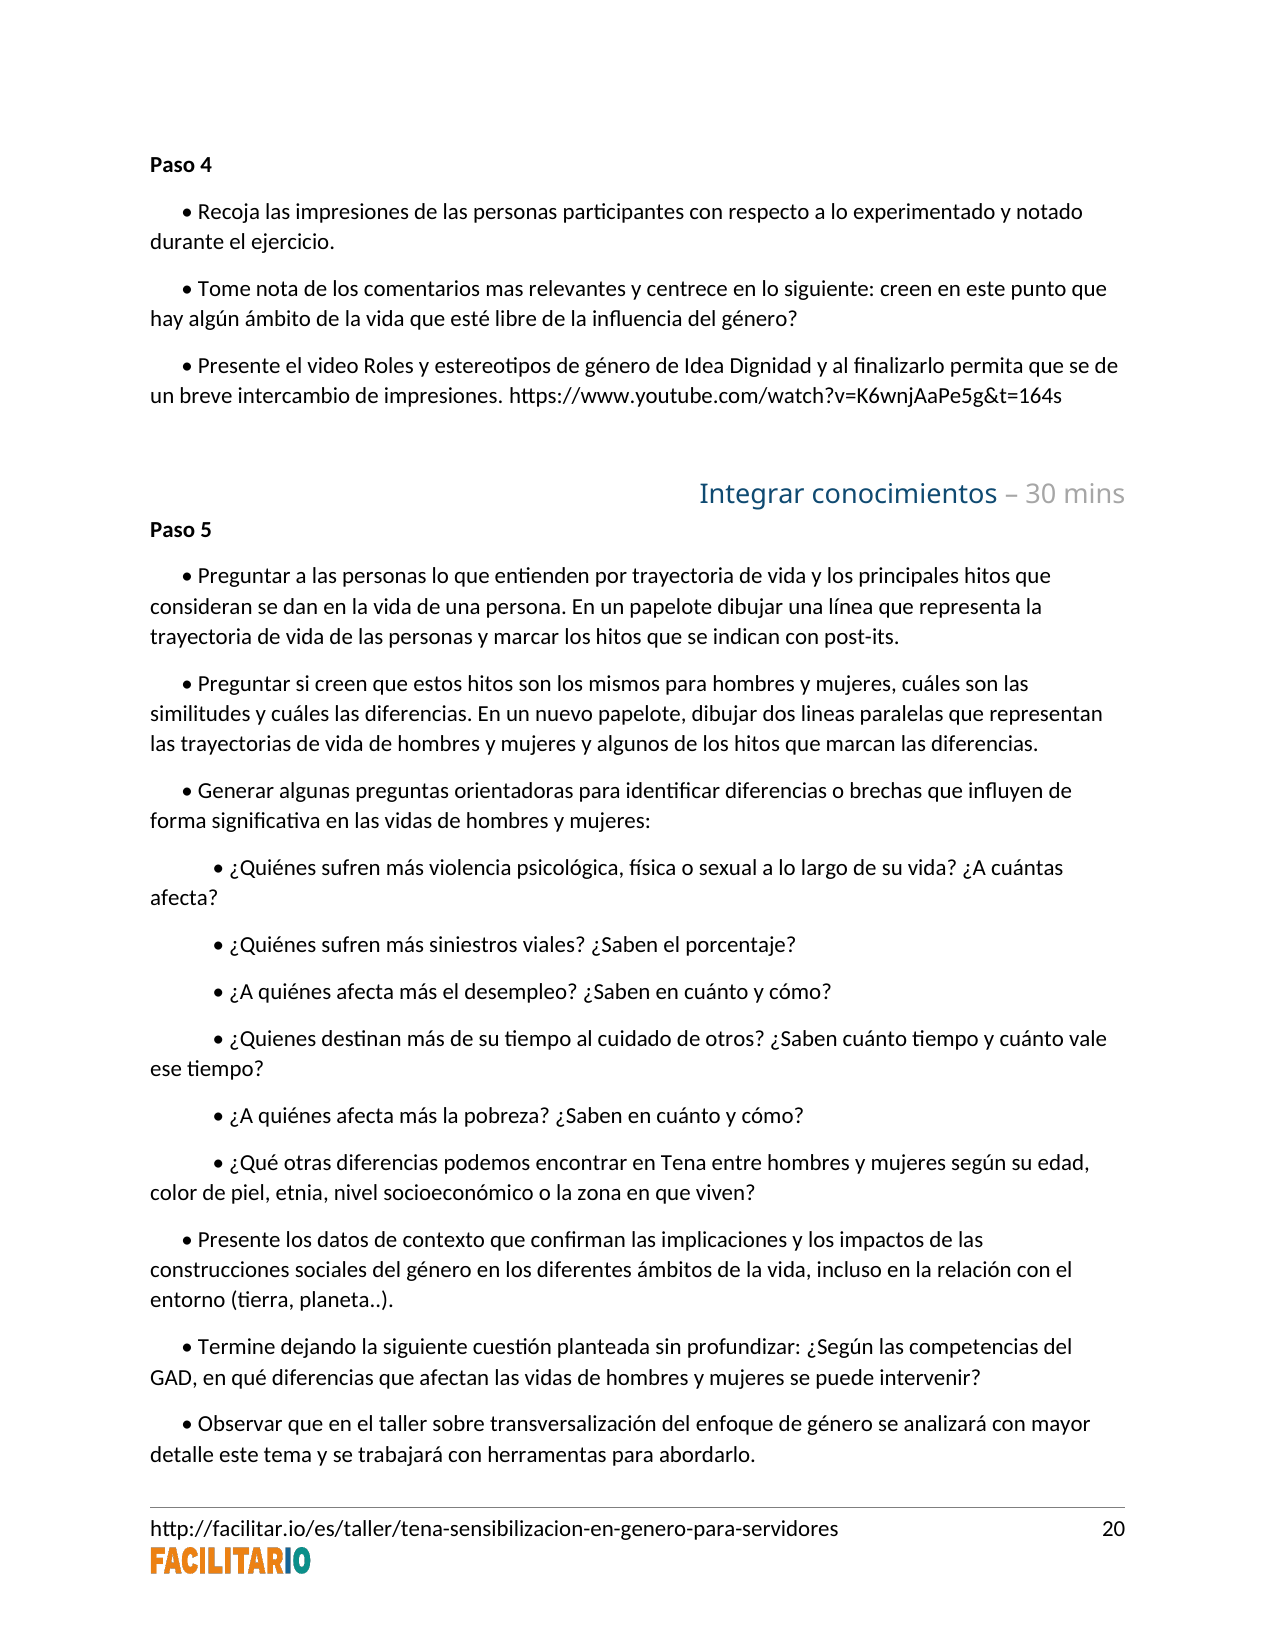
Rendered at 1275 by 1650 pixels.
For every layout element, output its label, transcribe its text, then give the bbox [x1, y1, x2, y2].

text • ¿Quiénes sufren más siniestros viales? ¿Saben el porcentaje? [150, 930, 1125, 958]
text • Termine dejando la siguiente cuestión planteada sin profundizar: ¿Según las competencias del GAD, en qué diferencias que afectan las vidas de hombres y mujeres se puede intervenir? [150, 1332, 1125, 1391]
text • Generar algunas preguntas orientadoras para identificar diferencias o brechas que influyen de forma significativa en las vidas de hombres y mujeres: [150, 776, 1125, 834]
picture [145, 1544, 315, 1576]
text • ¿A quiénes afecta más el desempleo? ¿Saben en cuánto y cómo? [150, 977, 1125, 1005]
text • Recoja las impresiones de las personas participantes con respecto a lo experimentado y notado durante el ejercicio. [150, 197, 1125, 255]
text Paso 5 [150, 515, 1125, 543]
text • ¿Quiénes sufren más violencia psicológica, física o sexual a lo largo de su vida? ¿A cuántas afecta? [150, 853, 1125, 912]
text • Tome nota de los comentarios mas relevantes y centrece en lo siguiente: creen en este punto que hay algún ámbito de la vida que esté libre de la influencia del género? [150, 274, 1125, 332]
text • ¿A quiénes afecta más la pobreza? ¿Saben en cuánto y cómo? [150, 1101, 1125, 1129]
text • ¿Qué otras diferencias podemos encontrar en Tena entre hombres y mujeres según su edad, color de piel, etnia, nivel socioeconómico o la zona en que viven? [150, 1148, 1125, 1206]
text Paso 4 [150, 150, 1125, 178]
subtitle Integrar conocimientos – 30 mins [150, 475, 1125, 512]
text • ¿Quienes destinan más de su tiempo al cuidado de otros? ¿Saben cuánto tiempo y cuánto vale ese tiempo? [150, 1024, 1125, 1082]
text • Presente los datos de contexto que confirman las implicaciones y los impactos de las construcciones sociales del género en los diferentes ámbitos de la vida, incluso en la relación con el entorno (tierra, planeta..). [150, 1225, 1125, 1314]
text • Presente el video Roles y estereotipos de género de Idea Dignidad y al finalizarlo permita que se de un breve intercambio de impresiones. https://www.youtube.com/watch?v=K6wnjAaPe5g&t=164s [150, 351, 1125, 409]
text • Preguntar a las personas lo que entienden por trayectoria de vida y los principales hitos que consideran se dan en la vida de una persona. En un papelote dibujar una línea que representa la trayectoria de vida de las personas y marcar los hitos que se indican con post-its. [150, 562, 1125, 650]
text • Preguntar si creen que estos hitos son los mismos para hombres y mujeres, cuáles son las similitudes y cuáles las diferencias. En un nuevo papelote, dibujar dos lineas paralelas que representan las trayectorias de vida de hombres y mujeres y algunos de los hitos que marcan las diferencias. [150, 669, 1125, 757]
text • Observar que en el taller sobre transversalización del enfoque de género se analizará con mayor detalle este tema y se trabajará con herramentas para abordarlo. [150, 1409, 1125, 1468]
